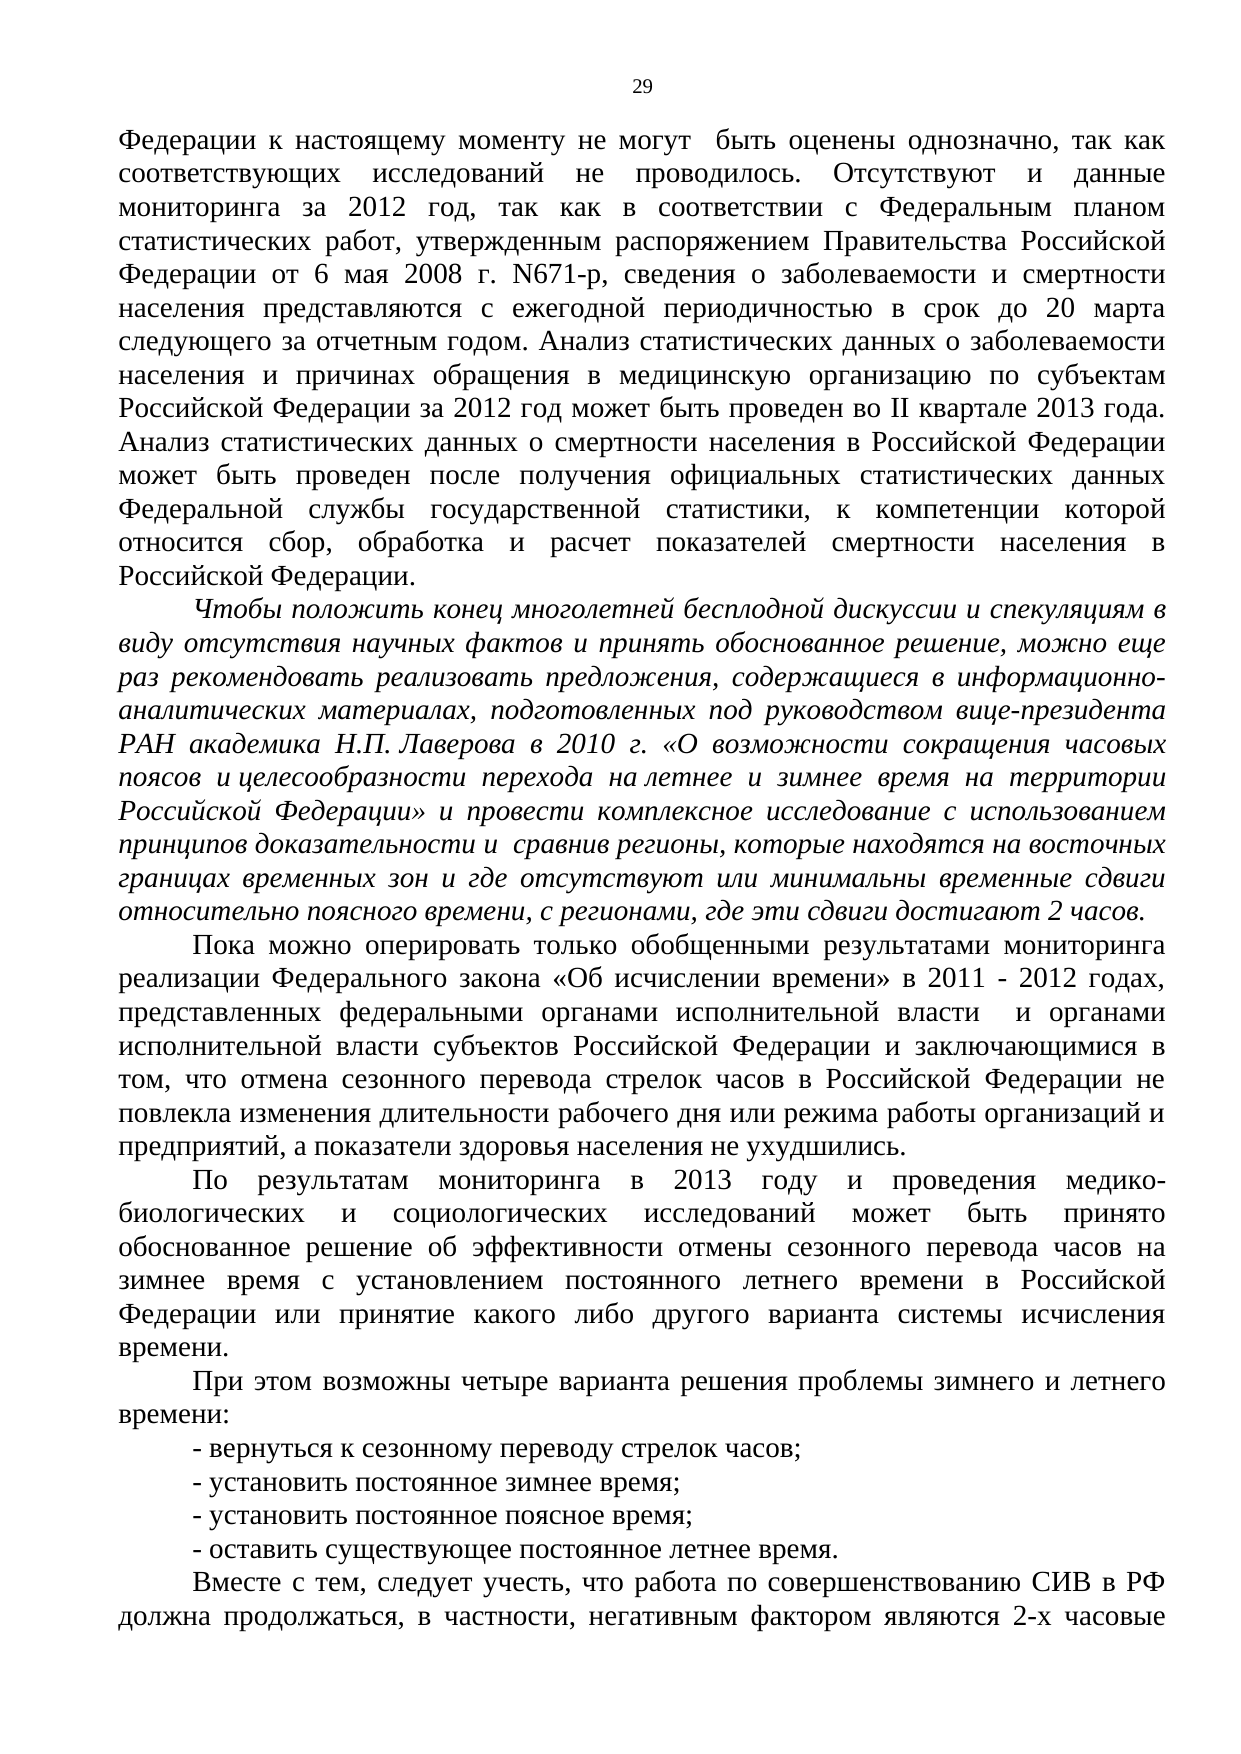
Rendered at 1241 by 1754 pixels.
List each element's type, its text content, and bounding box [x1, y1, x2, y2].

text - оставить существующее постоянное летнее время. [118, 1531, 1167, 1564]
text Пока можно оперировать только обобщенными результатами мониторинга реализации Федерального закона «Об исчислении времени» в 2011 - 2012 годах, представленных федеральными органами исполнительной власти и органами исполнительной власти субъектов Российской Федерации и заключающимися в том, что отмена сезонного перевода стрелок часов в Российской Федерации не повлекла изменения длительности рабочего дня или режима работы организаций и предприятий, а показатели здоровья населения не ухудшились. [118, 927, 1167, 1162]
text По результатам мониторинга в 2013 году и проведения медико-биологических и социологических исследований может быть принято обоснованное решение об эффективности отмены сезонного перевода часов на зимнее время с установлением постоянного летнего времени в Российской Федерации или принятие какого либо другого варианта системы исчисления времени. [118, 1162, 1167, 1363]
text Чтобы положить конец многолетней бесплодной дискуссии и спекуляциям в виду отсутствия научных фактов и принять обоснованное решение, можно еще раз рекомендовать реализовать предложения, содержащиеся в информационно-аналитических материалах, подготовленных под руководством вице-президента РАН академика Н.П. Лаверова в 2010 г. «О возможности сокращения часовых поясов и целесообразности перехода на летнее и зимнее время на территории Российской Федерации» и провести комплексное исследование с использованием принципов доказательности и сравнив регионы, которые находятся на восточных границах временных зон и где отсутствуют или минимальны временные сдвиги относительно поясного времени, с регионами, где эти сдвиги достигают 2 часов. [118, 592, 1167, 927]
text - установить постоянное поясное время; [118, 1497, 1167, 1531]
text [118, 1564, 1167, 1631]
text При этом возможны четыре варианта решения проблемы зимнего и летнего времени: [118, 1363, 1167, 1430]
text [118, 122, 1167, 592]
text - вернуться к сезонному переводу стрелок часов; [118, 1430, 1167, 1464]
text - установить постоянное зимнее время; [118, 1464, 1167, 1497]
